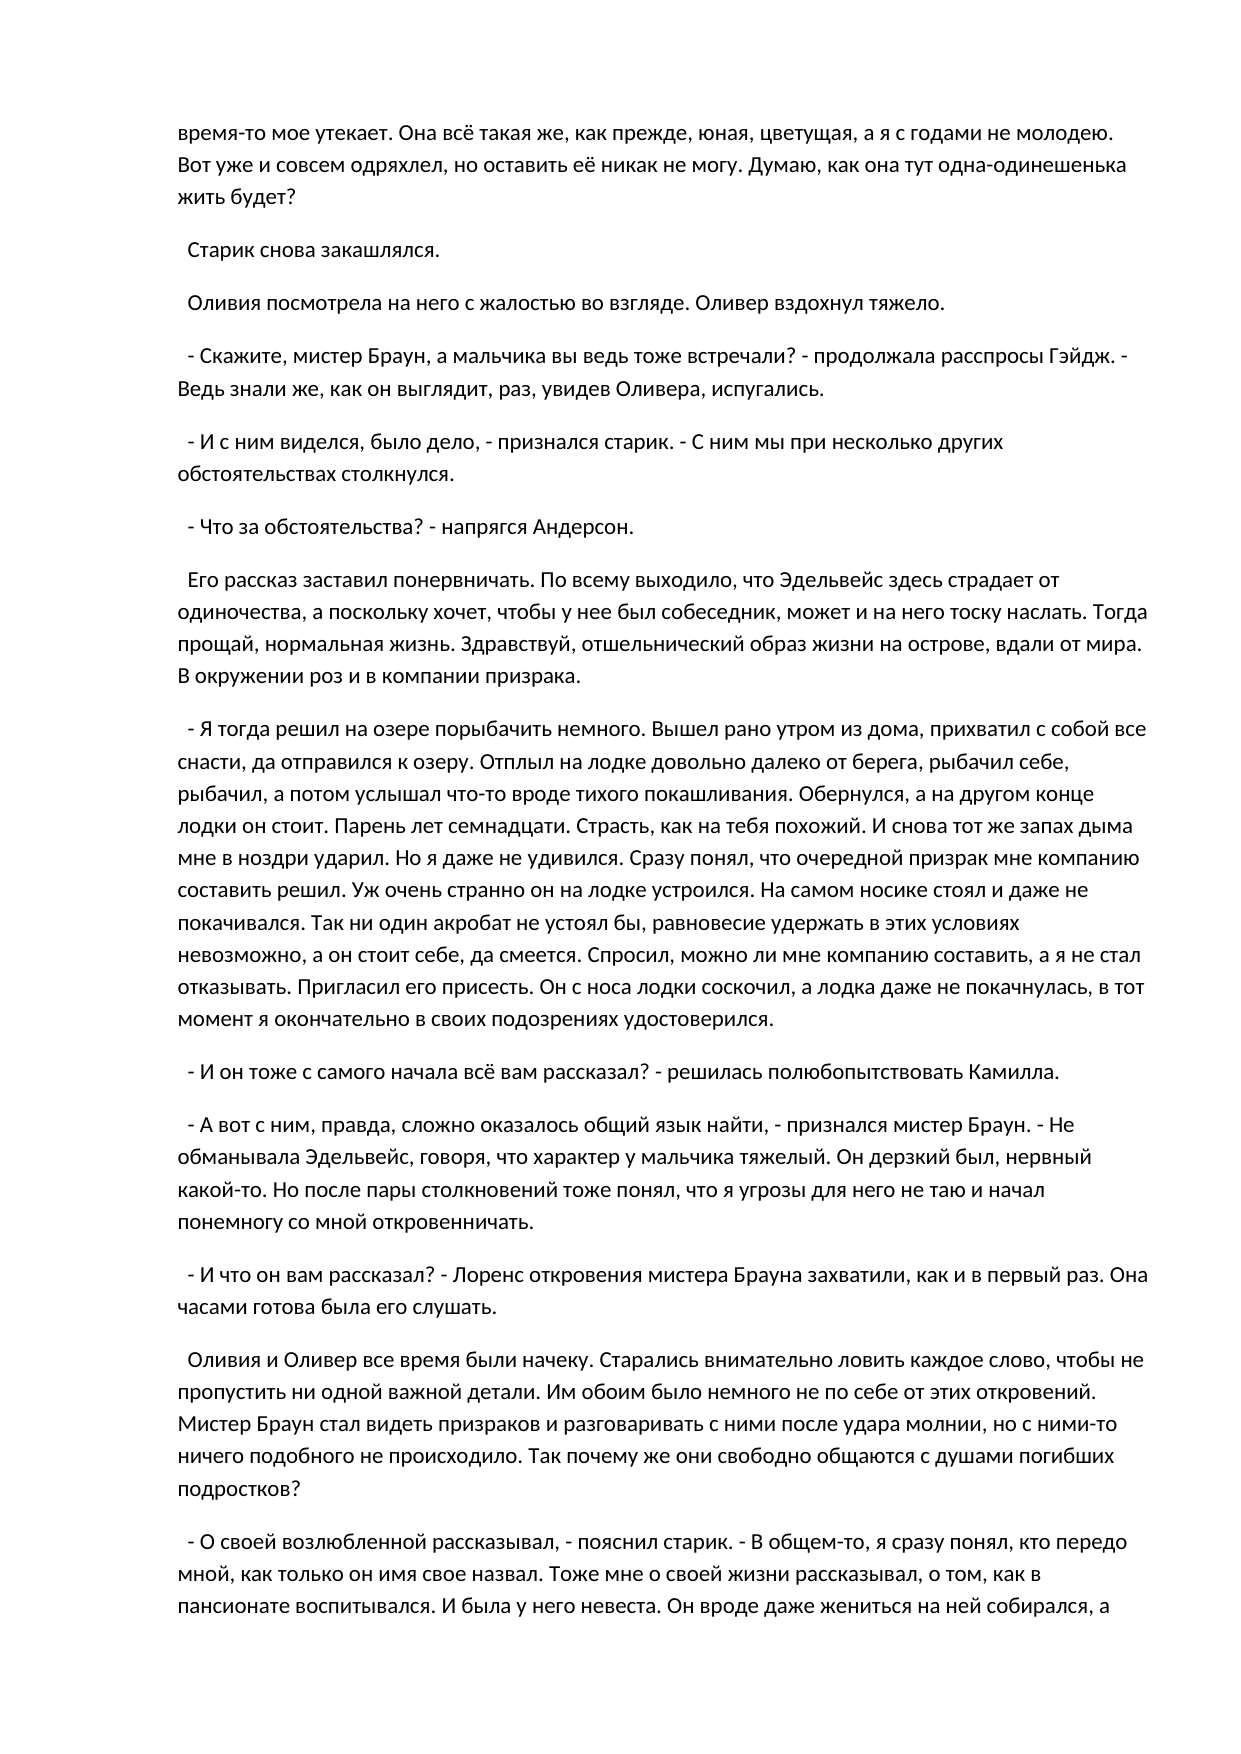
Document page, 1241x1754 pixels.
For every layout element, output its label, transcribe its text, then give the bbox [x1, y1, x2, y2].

text Его рассказ заставил понервничать. По всему выходило, что Эдельвейс здесь страдает от одиночества, а поскольку хочет, чтобы у нее был собеседник, может и на него тоску наслать. Тогда прощай, нормальная жизнь. Здравствуй, отшельнический образ жизни на острове, вдали от мира. В окружении роз и в компании призрака. [177, 565, 1152, 689]
text - И с ним виделся, было дело, - признался старик. - С ним мы при несколько других обстоятельствах столкнулся. [177, 427, 1152, 487]
text - Я тогда решил на озере порыбачить немного. Вышел рано утром из дома, прихватил с собой все снасти, да отправился к озеру. Отплыл на лодке довольно далеко от берега, рыбачил себе, рыбачил, а потом услышал что-то вроде тихого покашливания. Обернулся, а на другом конце лодки он стоит. Парень лет семнадцати. Страсть, как на тебя похожий. И снова тот же запах дыма мне в ноздри ударил. Но я даже не удивился. Сразу понял, что очередной призрак мне компанию составить решил. Уж очень странно он на лодке устроился. На самом носике стоял и даже не покачивался. Так ни один акробат не устоял бы, равновесие удержать в этих условиях невозможно, а он стоит себе, да смеется. Спросил, можно ли мне компанию составить, а я не стал отказывать. Пригласил его присесть. Он с носа лодки соскочил, а лодка даже не покачнулась, в тот момент я окончательно в своих подозрениях удостоверился. [177, 714, 1152, 1032]
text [177, 1527, 1152, 1619]
text Старик снова закашлялся. [177, 236, 1152, 263]
text - А вот с ним, правда, сложно оказалось общий язык найти, - признался мистер Браун. - Не обманывала Эдельвейс, говоря, что характер у мальчика тяжелый. Он дерзкий был, нервный какой-то. Но после пары столкновений тоже понял, что я угрозы для него не таю и начал понемногу со мной откровенничать. [177, 1110, 1152, 1235]
text Оливия и Оливер все время были начеку. Старались внимательно ловить каждое слово, чтобы не пропустить ни одной важной детали. Им обоим было немного не по себе от этих откровений. Мистер Браун стал видеть призраков и разговаривать с ними после удара молнии, но с ними-то ничего подобного не происходило. Так почему же они свободно общаются с душами погибших подростков? [177, 1345, 1152, 1502]
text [177, 118, 1152, 211]
text - Что за обстоятельства? - напрягся Андерсон. [177, 512, 1152, 540]
text - И что он вам рассказал? - Лоренс откровения мистера Брауна захватили, как и в первый раз. Она часами готова была его слушать. [177, 1260, 1152, 1320]
text Оливия посмотрела на него с жалостью во взгляде. Оливер вздохнул тяжело. [177, 288, 1152, 317]
text - И он тоже с самого начала всё вам рассказал? - решилась полюбопытствовать Камилла. [177, 1057, 1152, 1085]
text - Скажите, мистер Браун, а мальчика вы ведь тоже встречали? - продолжала расспросы Гэйдж. - Ведь знали же, как он выглядит, раз, увидев Оливера, испугались. [177, 342, 1152, 402]
